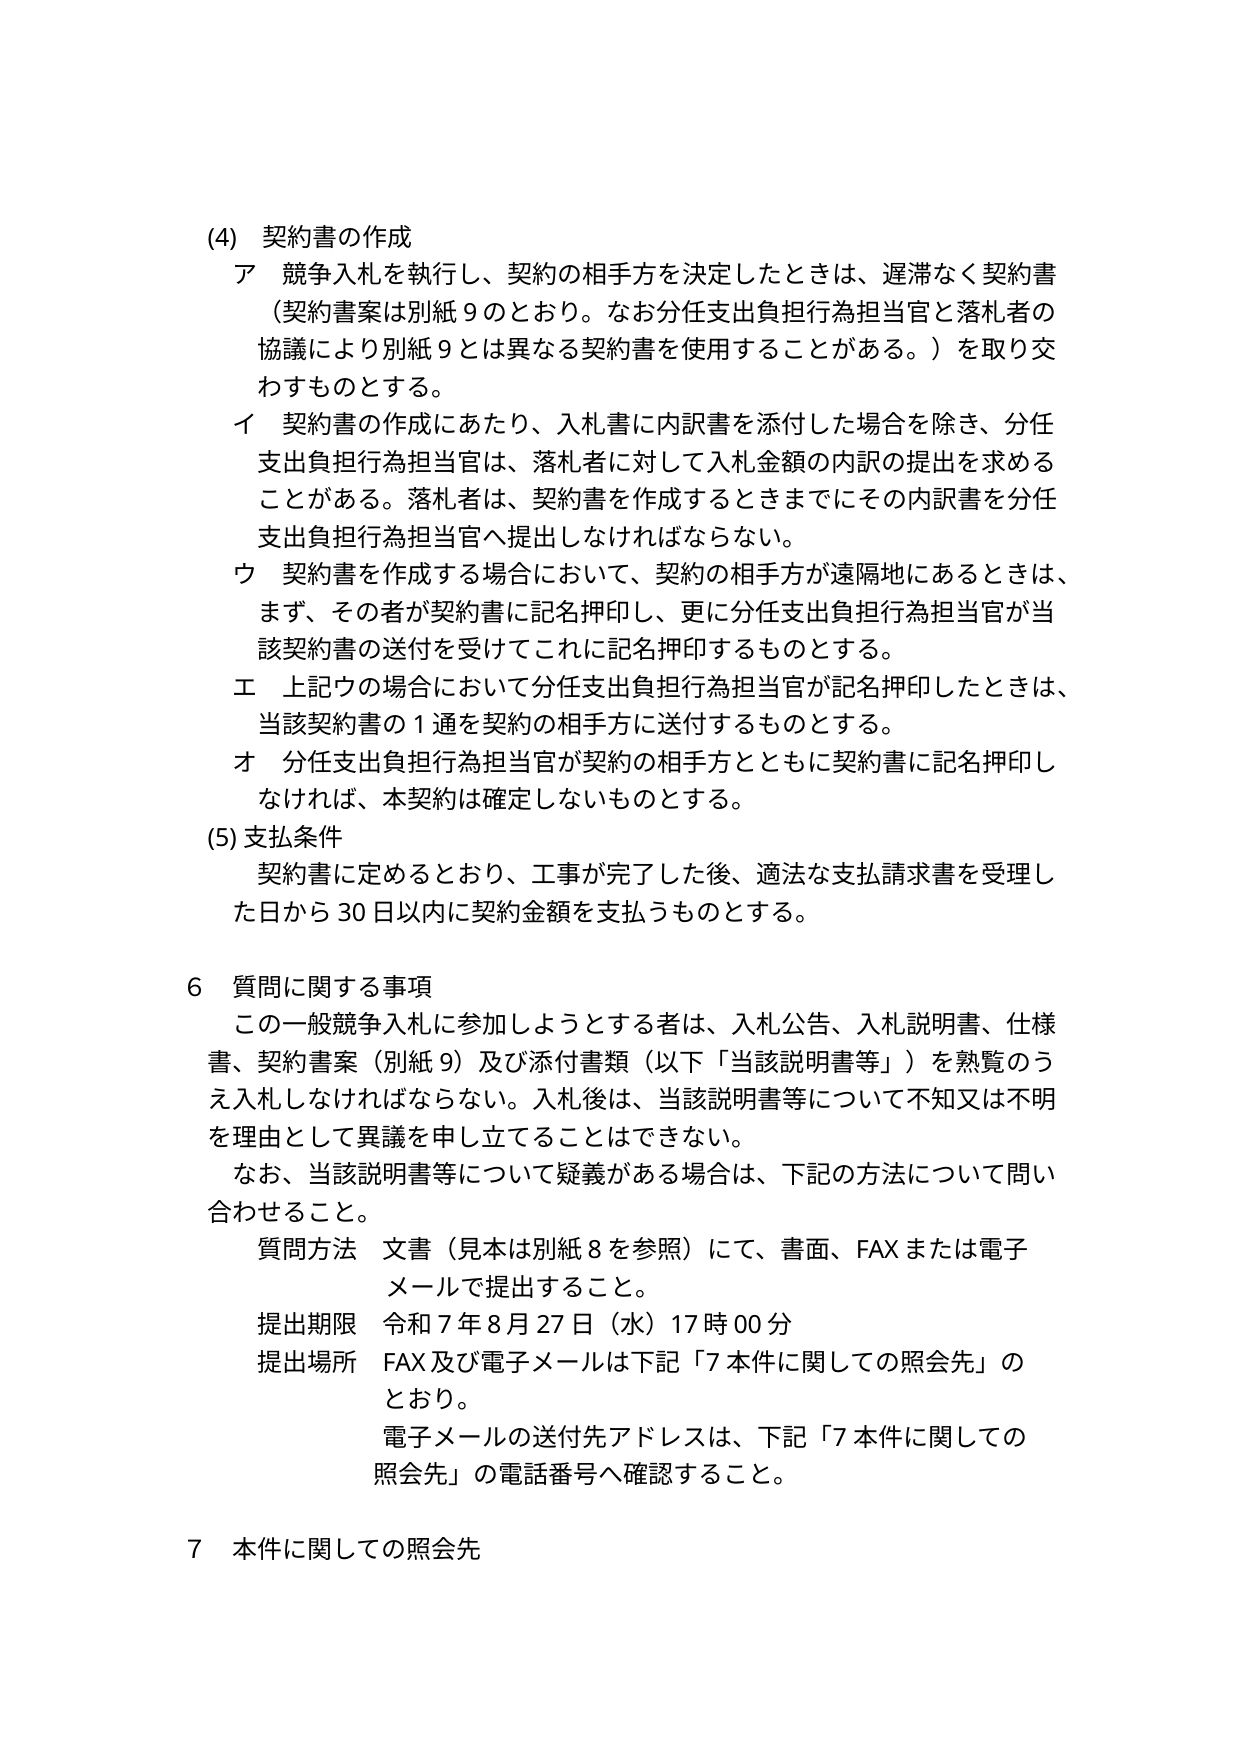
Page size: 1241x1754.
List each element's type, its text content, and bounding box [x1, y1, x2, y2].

text とおり。 [182, 1379, 1058, 1417]
text 提出場所 FAX及び電子メールは下記「7 本件に関しての照会先」の [182, 1342, 1058, 1379]
text 照会先」の電話番号へ確認すること。 [336, 1454, 1058, 1492]
text なお、当該説明書等について疑義がある場合は、下記の方法について問い合わせること。 [182, 1154, 1058, 1229]
text ７ 本件に関しての照会先 [182, 1529, 1058, 1567]
text メールで提出すること。 [336, 1267, 1058, 1304]
text ６ 質問に関する事項 [182, 967, 1058, 1004]
text 提出期限 令和7年8月27日（水）17時00分 [182, 1304, 1058, 1342]
text ア 競争入札を執行し、契約の相手方を決定したときは、遅滞なく契約書（契約書案は別紙9のとおり。なお分任支出負担行為担当官と落札者の協議により別紙9とは異なる契約書を使用することがある。）を取り交わすものとする。 [182, 254, 1058, 404]
text オ 分任支出負担行為担当官が契約の相手方とともに契約書に記名押印しなければ、本契約は確定しないものとする。 [182, 742, 1058, 817]
text 電子メールの送付先アドレスは、下記「7 本件に関しての [182, 1417, 1058, 1454]
text この一般競争入札に参加しようとする者は、入札公告、入札説明書、仕様書、契約書案（別紙9）及び添付書類（以下「当該説明書等」）を熟覧のうえ入札しなければならない。入札後は、当該説明書等について不知又は不明を理由として異議を申し立てることはできない。 [182, 1004, 1058, 1154]
text (5) 支払条件 [182, 817, 1058, 854]
text イ 契約書の作成にあたり、入札書に内訳書を添付した場合を除き、分任支出負担行為担当官は、落札者に対して入札金額の内訳の提出を求めることがある。落札者は、契約書を作成するときまでにその内訳書を分任支出負担行為担当官へ提出しなければならない。 [182, 404, 1058, 554]
text 質問方法 文書（見本は別紙8を参照）にて、書面、FAXまたは電子 [182, 1229, 1058, 1267]
text ウ 契約書を作成する場合において、契約の相手方が遠隔地にあるときは、まず、その者が契約書に記名押印し、更に分任支出負担行為担当官が当該契約書の送付を受けてこれに記名押印するものとする。 [182, 554, 1058, 667]
text (4) 契約書の作成 [182, 217, 1058, 254]
text エ 上記ウの場合において分任支出負担行為担当官が記名押印したときは、当該契約書の1通を契約の相手方に送付するものとする。 [182, 667, 1058, 742]
text 契約書に定めるとおり、工事が完了した後、適法な支払請求書を受理した日から30日以内に契約金額を支払うものとする。 [182, 854, 1058, 929]
